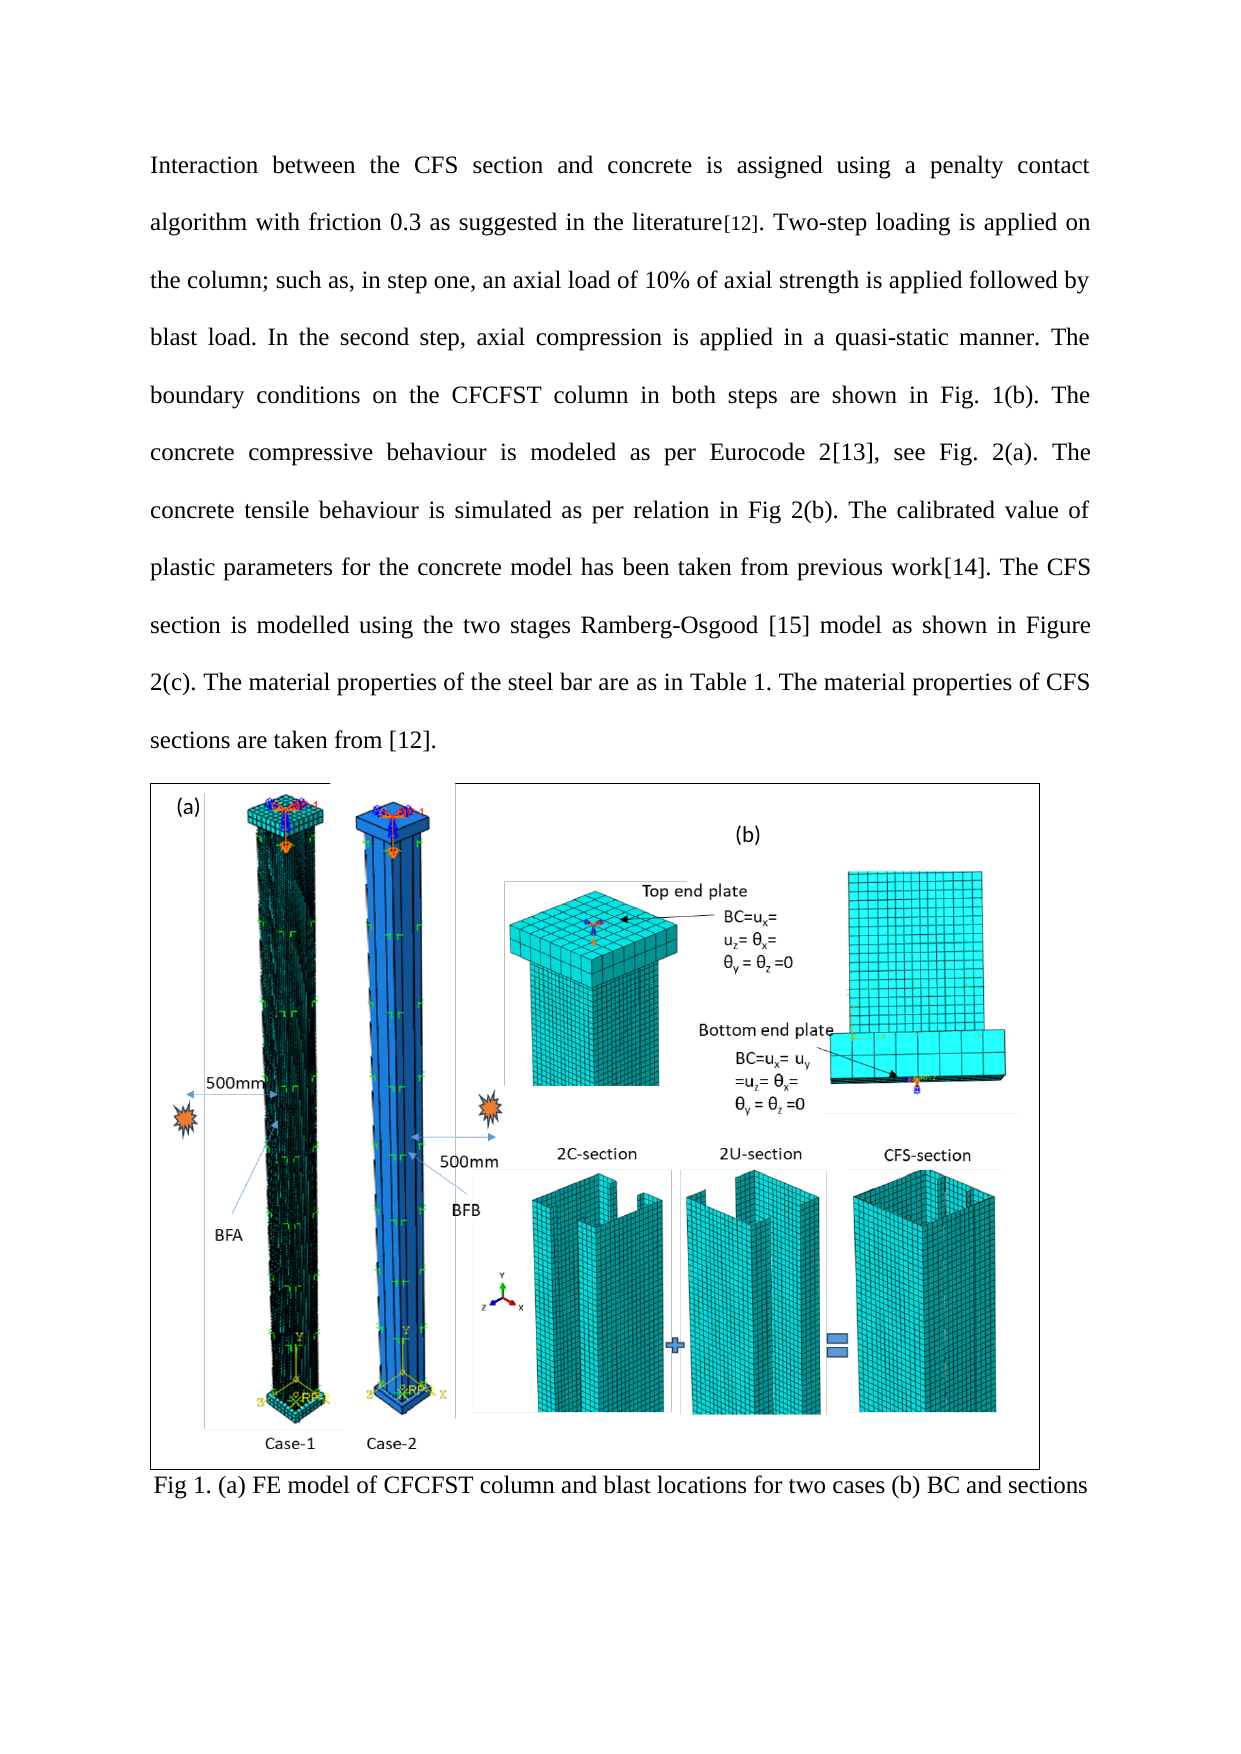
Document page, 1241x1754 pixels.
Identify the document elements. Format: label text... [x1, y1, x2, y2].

text Fig 1. (a) FE model of CFCFST column and blast locations for two cases (b) BC and sections [150, 1470, 1091, 1499]
table_header [151, 784, 1039, 1469]
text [150, 150, 1091, 754]
picture [172, 783, 1019, 1466]
